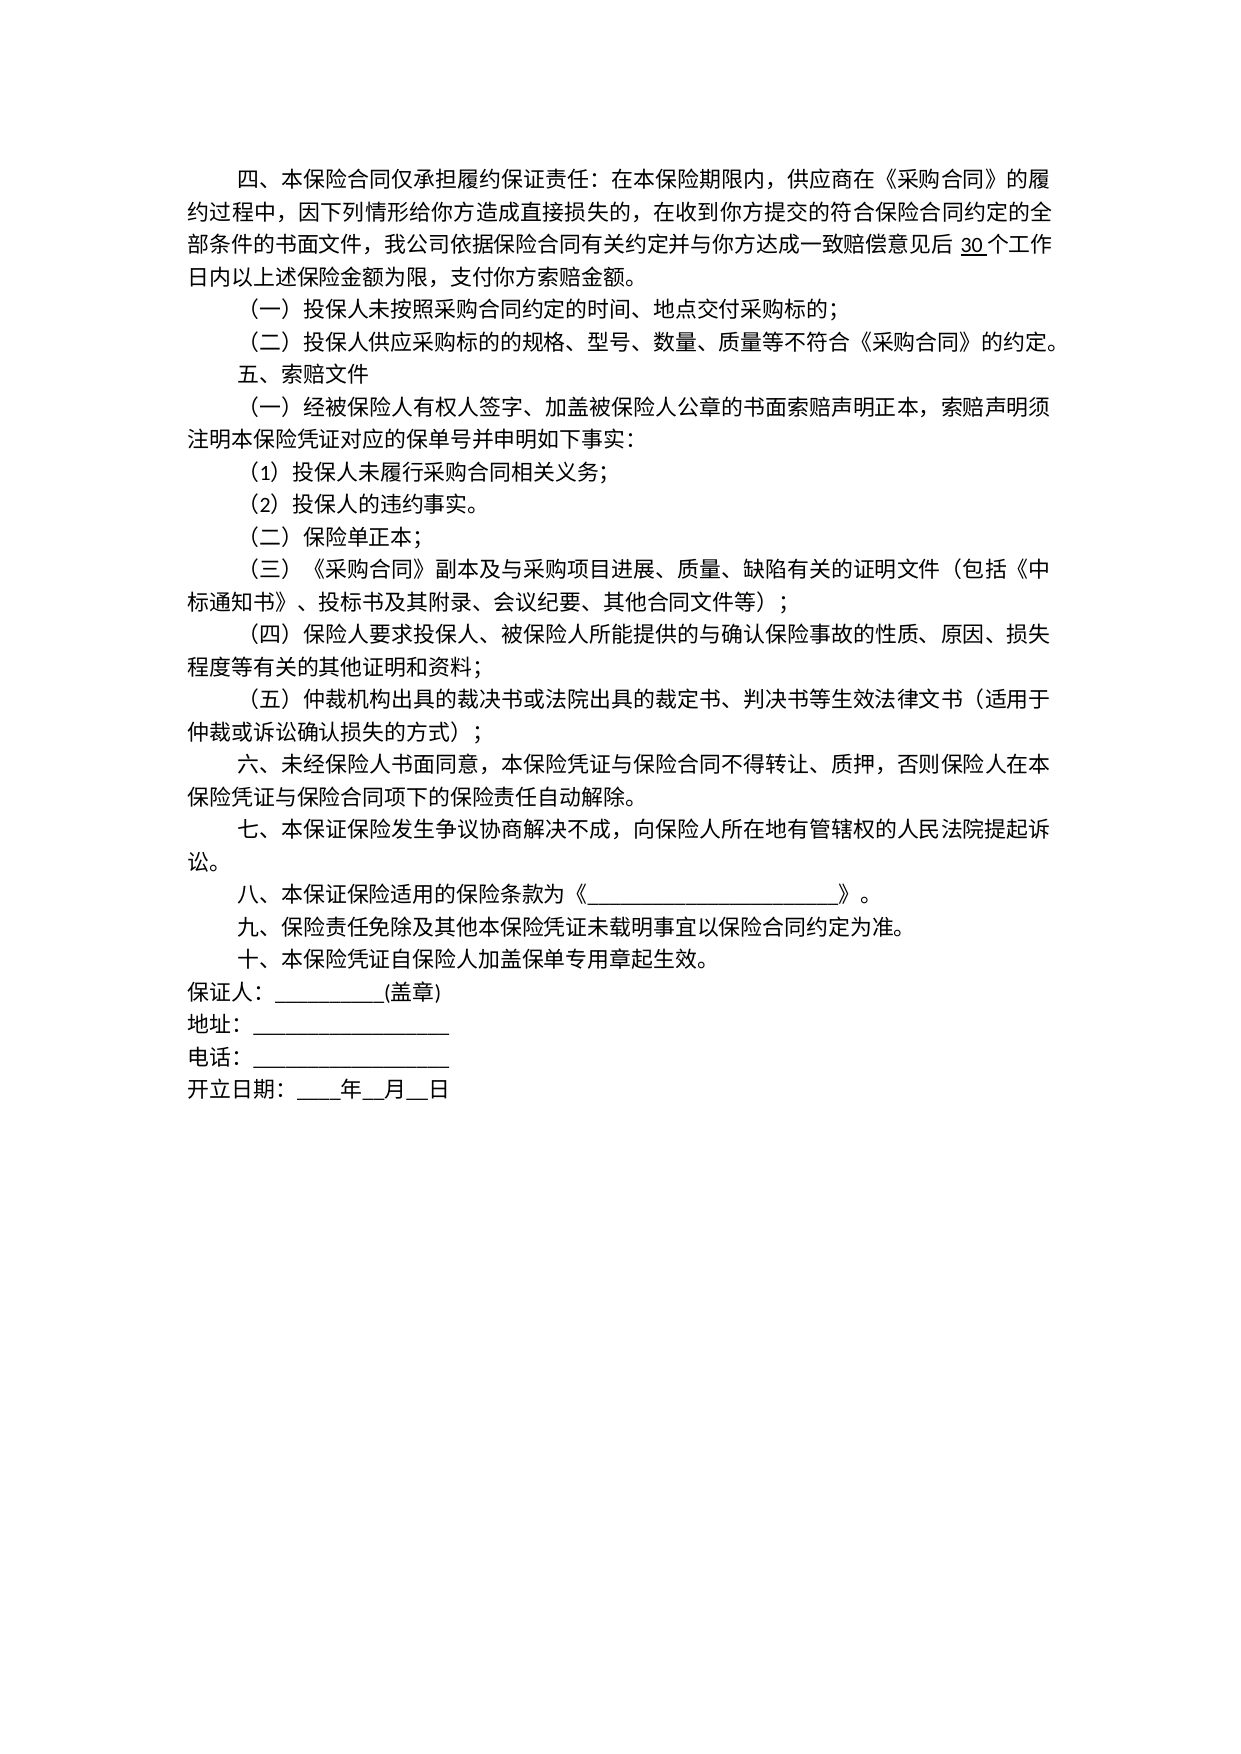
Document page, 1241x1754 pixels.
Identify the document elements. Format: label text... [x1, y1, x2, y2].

text 六、未经保险人书面同意，本保险凭证与保险合同不得转让、质押，否则保险人在本保险凭证与保险合同项下的保险责任自动解除。 [187, 747, 1053, 812]
text （三）《采购合同》副本及与采购项目进展、质量、缺陷有关的证明文件（包括《中标通知书》、投标书及其附录、会议纪要、其他合同文件等）； [187, 552, 1053, 617]
text 四、本保险合同仅承担履约保证责任：在本保险期限内，供应商在《采购合同》的履约过程中，因下列情形给你方造成直接损失的，在收到你方提交的符合保险合同约定的全部条件的书面文件，我公司依据保险合同有关约定并与你方达成一致赔偿意见后30个工作日内以上述保险金额为限，支付你方索赔金额。 [187, 162, 1053, 292]
text （五）仲裁机构出具的裁决书或法院出具的裁定书、判决书等生效法律文书（适用于仲裁或诉讼确认损失的方式）； [187, 682, 1053, 747]
text （二）保险单正本； [187, 519, 1053, 552]
text 十、本保险凭证自保险人加盖保单专用章起生效。 [187, 942, 1053, 974]
text （四）保险人要求投保人、被保险人所能提供的与确认保险事故的性质、原因、损失程度等有关的其他证明和资料； [187, 617, 1053, 682]
text 五、索赔文件 [187, 357, 1053, 389]
text （1）投保人未履行采购合同相关义务； [187, 454, 1053, 487]
text 七、本保证保险发生争议协商解决不成，向保险人所在地有管辖权的人民法院提起诉讼。 [187, 812, 1053, 877]
text （2）投保人的违约事实。 [187, 487, 1053, 519]
text 九、保险责任免除及其他本保险凭证未载明事宜以保险合同约定为准。 [187, 909, 1053, 942]
text （一）投保人未按照采购合同约定的时间、地点交付采购标的； [187, 292, 1053, 324]
text 地址：__________________ [187, 1007, 1053, 1039]
text （一）经被保险人有权人签字、加盖被保险人公章的书面索赔声明正本，索赔声明须注明本保险凭证对应的保单号并申明如下事实： [187, 389, 1053, 454]
text 开立日期：____年__月__日 [187, 1072, 1053, 1104]
text 电话：__________________ [187, 1039, 1053, 1072]
text （二）投保人供应采购标的的规格、型号、数量、质量等不符合《采购合同》的约定。 [187, 324, 1053, 357]
text 八、本保证保险适用的保险条款为《_______________________》。 [187, 877, 1053, 909]
text 保证人：__________(盖章) [187, 974, 1053, 1007]
